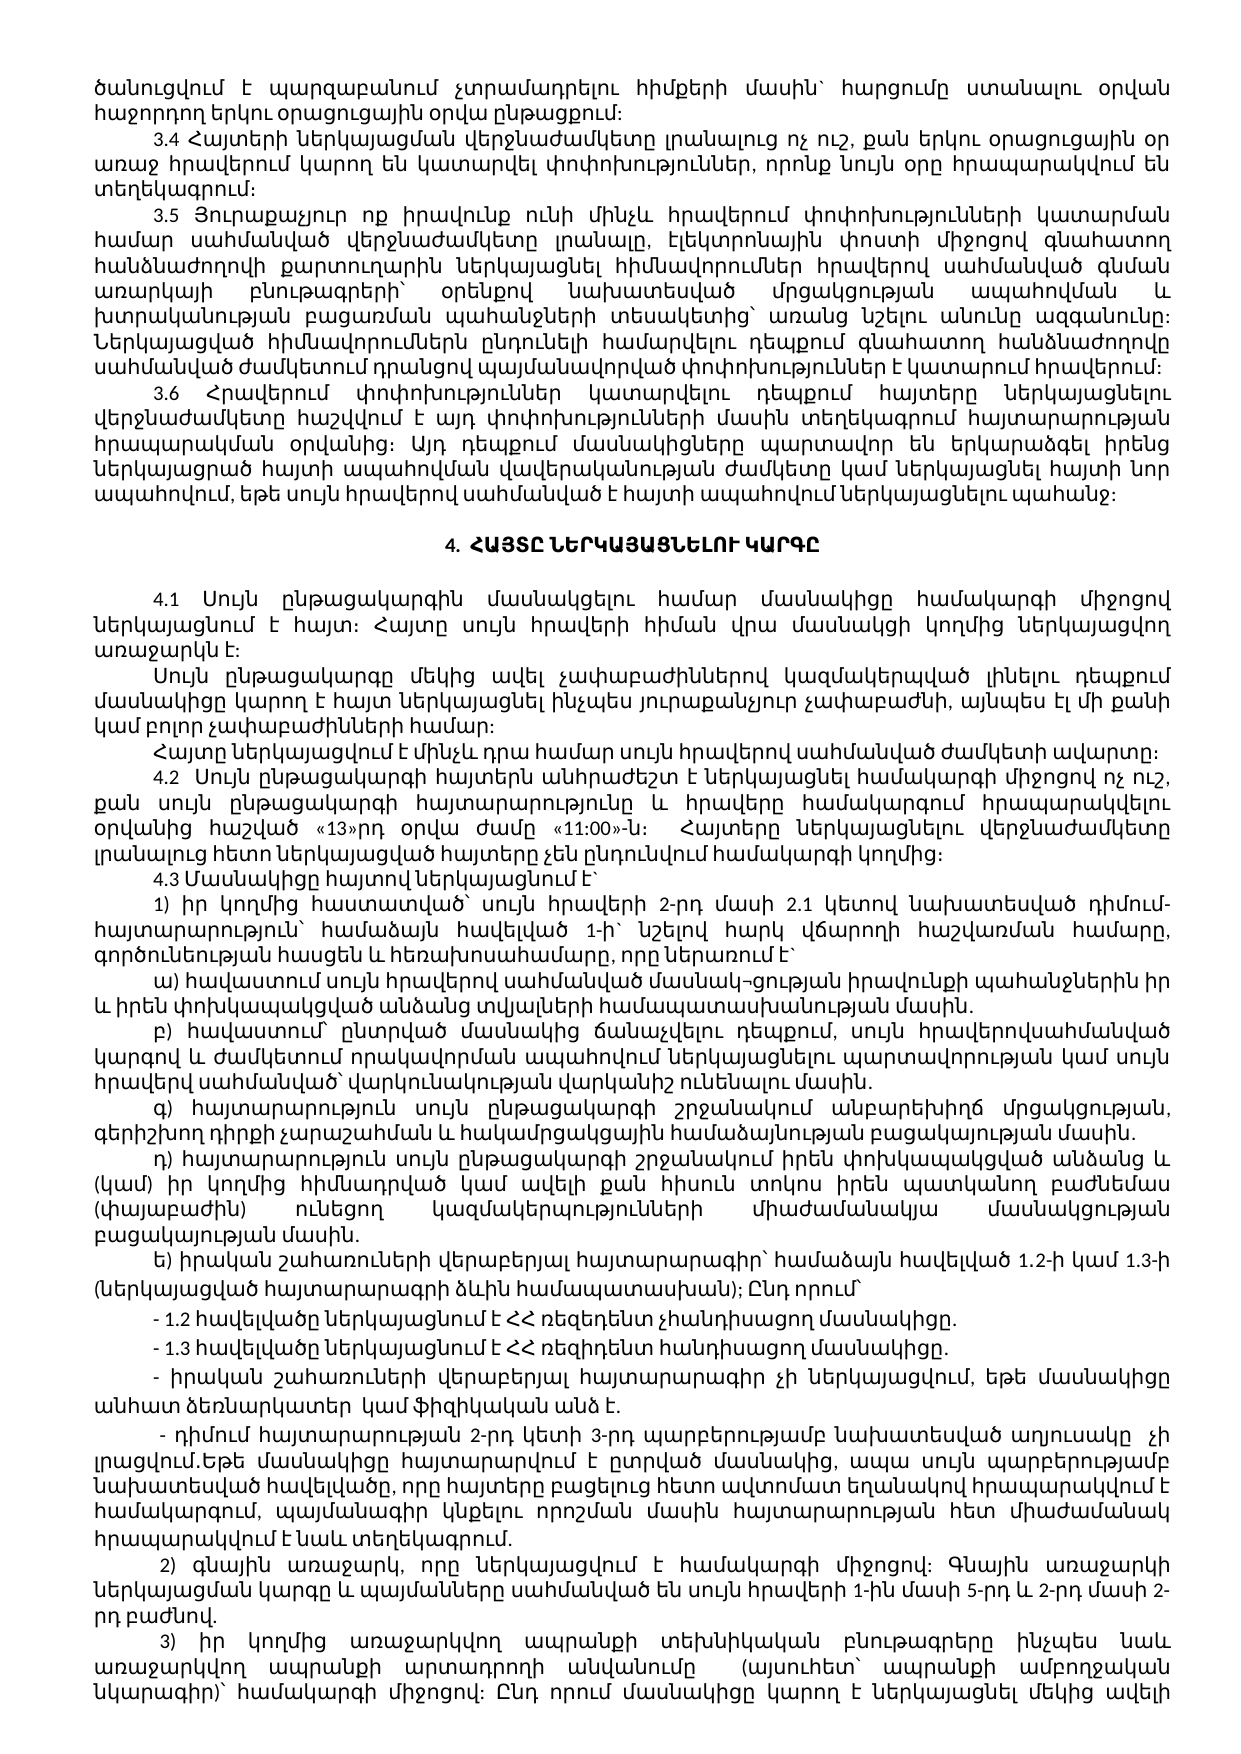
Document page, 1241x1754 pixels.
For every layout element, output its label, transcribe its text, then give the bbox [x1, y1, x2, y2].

text - իրական շահառուների վերաբերյալ հայտարարագիր չի ներկայացվում, եթե մասնակիցը անհատ ձեռնարկատեր կամ ֆիզիկական անձ է. [94, 1364, 1171, 1419]
text 3.5 Յուրաքաչյուր ոք իրավունք ունի մինչև հրավերում փոփոխությունների կատարման համար սահմանված վերջնաժամկետը լրանալը, էլեկտրոնային փոստի միջոցով գնահատող հանձնաժողովի քարտուղարին ներկայացնել հիմնավորումներ հրավերով սահմանված գնման առարկայի բնութագրերի՝ օրենքով նախատեսված մրցակցության ապահովման և խտրականության բացառման պահանջների տեսակետից՝ առանց նշելու անունը ազգանունը: Ներկայացված հիմնավորումներն ընդունելի համարվելու դեպքում գնահատող հանձնաժողովը սահմանված ժամկետում դրանցով պայմանավորված փոփոխություններ է կատարում հրավերում: [94, 202, 1171, 380]
text 4.3 Մասնակիցը հայտով ներկայացնում է` [94, 866, 1171, 892]
text - 1.3 հավելվածը ներկայացնում է ՀՀ ռեզիդենտ հանդիսացող մասնակիցը. [94, 1335, 1171, 1360]
text գ) հայտարարություն սույն ընթացակարգի շրջանակում անբարեխիղճ մրցակցության, գերիշխող դիրքի չարաշահման և հակամրցակցային համաձայնության բացակայության մասին. [94, 1095, 1171, 1146]
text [94, 75, 1171, 126]
text 4.1 Սույն ընթացակարգին մասնակցելու համար մասնակիցը համակարգի միջոցով ներկայացնում է հայտ։ Հայտը սույն հրավերի հիման վրա մասնակցի կողմից ներկայացվող առաջարկն է: [94, 587, 1171, 663]
text - 1.2 հավելվածը ներկայացնում է ՀՀ ռեզեդենտ չհանդիսացող մասնակիցը. [94, 1306, 1171, 1331]
text 4. ՀԱՅՏԸ ՆԵՐԿԱՅԱՑՆԵԼՈՒ ԿԱՐԳԸ [94, 532, 1171, 558]
text Հայտը ներկայացվում է մինչև դրա համար սույն հրավերով սահմանված ժամկետի ավարտը։ [94, 739, 1171, 764]
text 2) գնային առաջարկ, որը ներկայացվում է համակարգի միջոցով: Գնային առաջարկի ներկայացման կարգը և պայմանները սահմանված են սույն հրավերի 1-ին մասի 5-րդ և 2-րդ մասի 2-րդ բաժնով. [94, 1552, 1171, 1628]
text ա) հավաստում սույն հրավերով սահմանված մասնակ¬ցության իրավունքի պահանջներին իր և իրեն փոխկապակցված անձանց տվյալների համապատասխանության մասին. [94, 968, 1171, 1019]
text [94, 1628, 1171, 1705]
text Սույն ընթացակարգը մեկից ավել չափաբաժիններով կազմակերպված լինելու դեպքում մասնակիցը կարող է հայտ ներկայացնել ինչպես յուրաքանչյուր չափաբաժնի, այնպես էլ մի քանի կամ բոլոր չափաբաժինների համար: [94, 663, 1171, 739]
text բ) հավաստում՝ ընտրված մասնակից ճանաչվելու դեպքում, սույն հրավերովսահմանված կարգով և ժամկետում որակավորման ապահովում ներկայացնելու պարտավորության կամ սույն հրավերվ սահմանված՝ վարկունակության վարկանիշ ունենալու մասին. [94, 1019, 1171, 1095]
text դ) հայտարարություն սույն ընթացակարգի շրջանակում իրեն փոխկապակցված անձանց և (կամ) իր կողմից հիմնադրված կամ ավելի քան հիսուն տոկոս իրեն պատկանող բաժնեմաս (փայաբաժին) ունեցող կազմակերպությունների միաժամանակյա մասնակցության բացակայության մասին. [94, 1146, 1171, 1247]
text 3.4 Հայտերի ներկայացման վերջնաժամկետը լրանալուց ոչ ուշ, քան երկու օրացուցային օր առաջ հրավերում կարող են կատարվել փոփոխություններ, որոնք նույն օրը հրապարակվում են տեղեկագրում։ [94, 126, 1171, 202]
text 1) իր կողմից հաստատված՝ սույն հրավերի 2-րդ մասի 2.1 կետով նախատեսված դիմում-հայտարարություն՝ համաձայն հավելված 1-ի` նշելով հարկ վճարողի հաշվառման համարը, գործունեության հասցեն և հեռախոսահամարը, որը ներառում է` [94, 892, 1171, 968]
text 4.2 Սույն ընթացակարգի հայտերն անհրաժեշտ է ներկայացնել համակարգի միջոցով ոչ ուշ, քան սույն ընթացակարգի հայտարարությունը և հրավերը համակարգում հրապարակվելու օրվանից հաշված «13»րդ օրվա ժամը «11:00»-ն։ Հայտերը ներկայացնելու վերջնաժամկետը լրանալուց հետո ներկայացված հայտերը չեն ընդունվում համակարգի կողմից։ [94, 764, 1171, 866]
text - դիմում հայտարարության 2-րդ կետի 3-րդ պարբերությամբ նախատեսված աղյուսակը չի լրացվում․Եթե մասնակիցը հայտարարվում է ըտրված մասնակից, ապա սույն պարբերությամբ նախատեսված հավելվածը, որը հայտերը բացելուց հետո ավտոմատ եղանակով հրապարակվում է համակարգում, պայմանագիր կնքելու որոշման մասին հայտարարության հետ միաժամանակ հրապարակվում է նաև տեղեկագրում. [94, 1422, 1171, 1552]
text 3.6 Հրավերում փոփոխություններ կատարվելու դեպքում հայտերը ներկայացնելու վերջնաժամկետը հաշվվում է այդ փոփոխությունների մասին տեղեկագրում հայտարարության հրապարակման օրվանից։ Այդ դեպքում մասնակիցները պարտավոր են երկարաձգել իրենց ներկայացրած հայտի ապահովման վավերականության ժամկետը կամ ներկայացնել հայտի նոր ապահովում, եթե սույն հրավերով սահմանված է հայտի ապահովում ներկայացնելու պահանջ: [94, 380, 1171, 507]
text ե) իրական շահառուների վերաբերյալ հայտարարագիր՝ համաձայն հավելված 1․2-ի կամ 1.3-ի (ներկայացված հայտարարագրի ձևին համապատասխան); Ընդ որում՝ [94, 1247, 1171, 1302]
